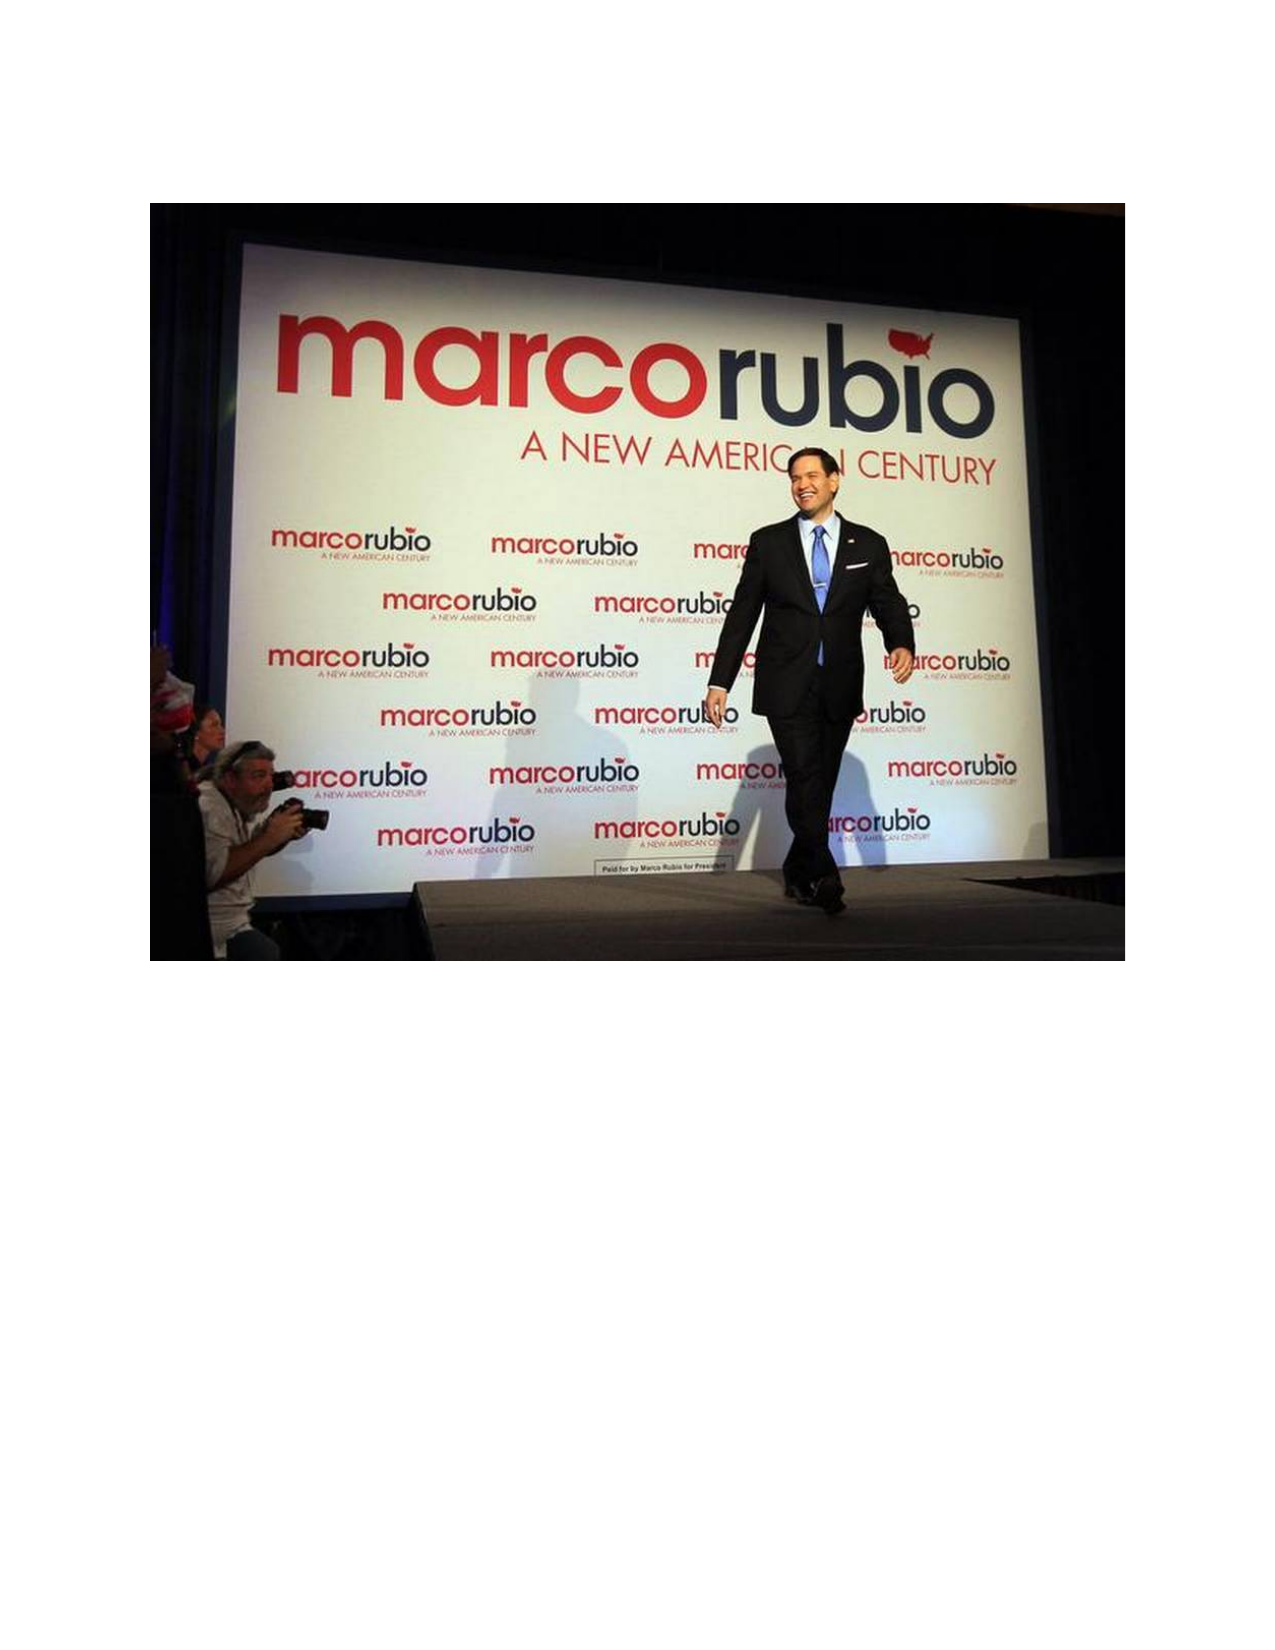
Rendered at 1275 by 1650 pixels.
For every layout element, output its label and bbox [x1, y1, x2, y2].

picture [150, 203, 1125, 961]
